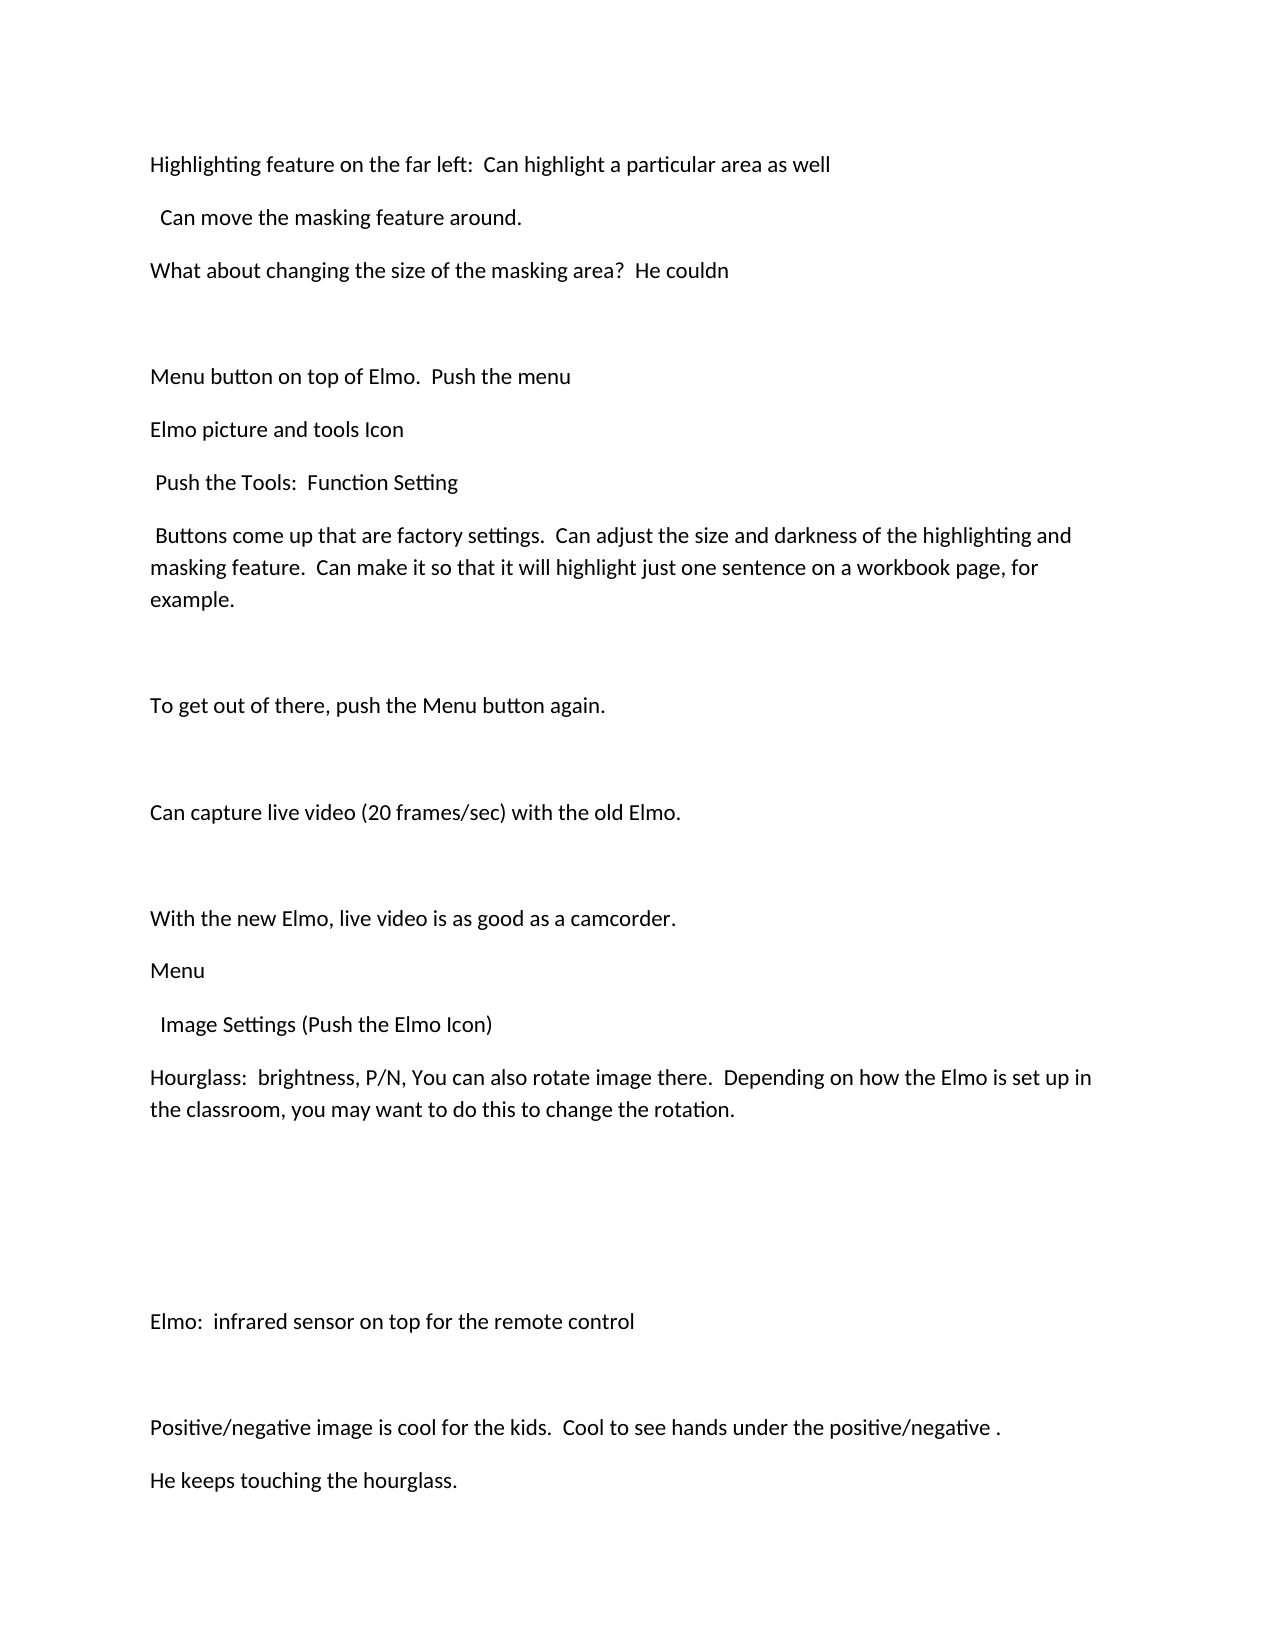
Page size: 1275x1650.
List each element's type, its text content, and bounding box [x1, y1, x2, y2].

text He keeps touching the hourglass. [150, 1466, 1125, 1494]
text With the new Elmo, live video is as good as a camcorder. [150, 904, 1125, 932]
text What about changing the size of the masking area? He couldn [150, 256, 1125, 284]
text Highlighting feature on the far left: Can highlight a particular area as well [150, 150, 1125, 178]
text Positive/negative image is cool for the kids. Cool to see hands under the positive/negative . [150, 1413, 1125, 1441]
text Menu [150, 957, 1125, 985]
text Hourglass: brightness, P/N, You can also rotate image there. Depending on how the Elmo is set up in the classroom, you may want to do this to change the rotation. [150, 1063, 1125, 1123]
text Elmo picture and tools Icon [150, 415, 1125, 443]
text Image Settings (Push the Elmo Icon) [150, 1010, 1125, 1038]
text Can move the masking feature around. [150, 203, 1125, 231]
text Push the Tools: Function Setting [150, 468, 1125, 496]
text Buttons come up that are factory settings. Can adjust the size and darkness of the highlighting and masking feature. Can make it so that it will highlight just one sentence on a workbook page, for example. [150, 521, 1125, 613]
text Elmo: infrared sensor on top for the remote control [150, 1307, 1125, 1335]
text Can capture live video (20 frames/sec) with the old Elmo. [150, 798, 1125, 826]
text To get out of there, push the Menu button again. [150, 692, 1125, 719]
text Menu button on top of Elmo. Push the menu [150, 362, 1125, 390]
